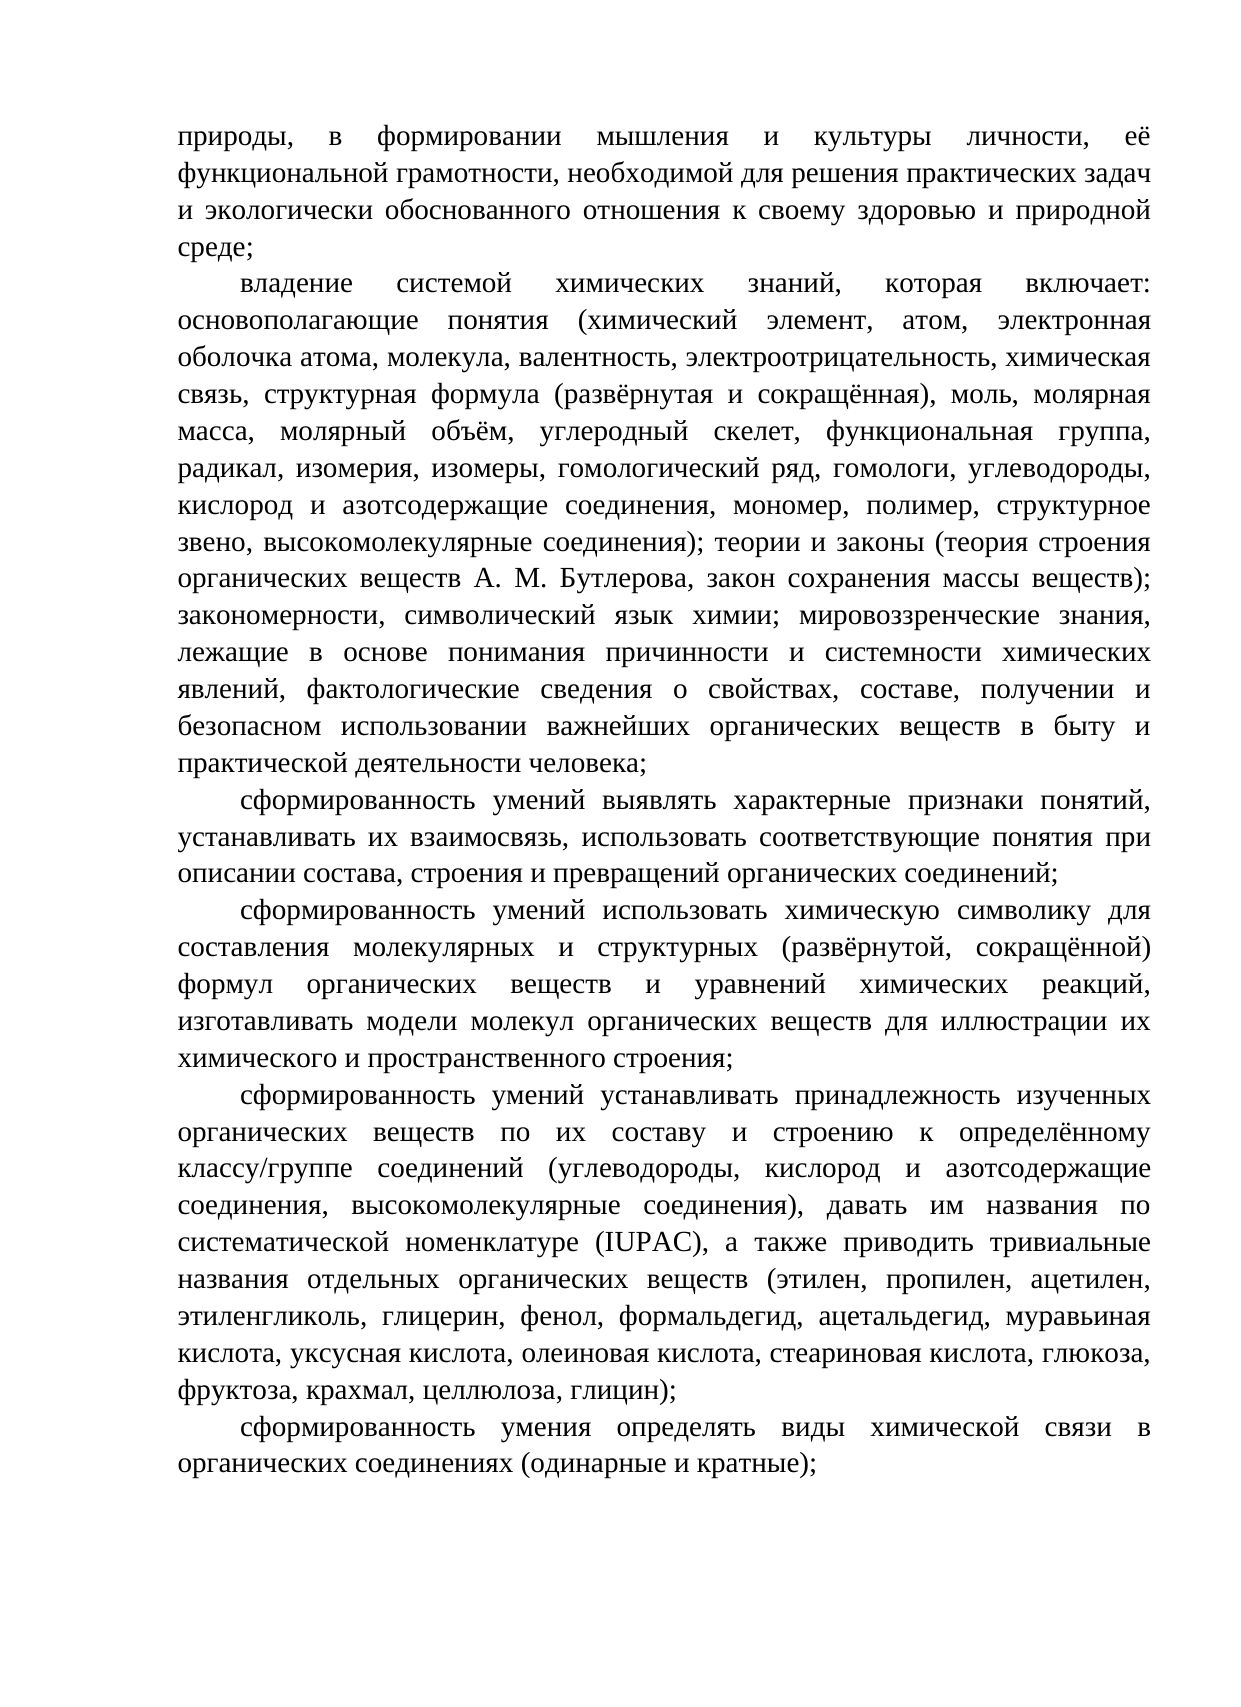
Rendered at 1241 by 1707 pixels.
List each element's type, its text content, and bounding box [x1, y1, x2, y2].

text сформированность умений выявлять характерные признаки понятий, устанавливать их взаимосвязь, использовать соответствующие понятия при описании состава, строения и превращений органических соединений; [177, 782, 1152, 889]
text сформированность умения определять виды химической связи в органических соединениях (одинарные и кратные); [177, 1409, 1152, 1479]
text владение системой химических знаний, которая включает: основополагающие понятия (химический элемент, атом, электронная оболочка атома, молекула, валентность, электроотрицательность, химическая связь, структурная формула (развёрнутая и сокращённая), моль, молярная масса, молярный объём, углеродный скелет, функциональная группа, радикал, изомерия, изомеры, гомологический ряд, гомологи, углеводороды, кислород и азотсодержащие соединения, мономер, полимер, структурное звено, высокомолекулярные соединения); теории и законы (теория строения органических веществ А. М. Бутлерова, закон сохранения массы веществ); закономерности, символический язык химии; мировоззренческие знания, лежащие в основе понимания причинности и системности химических явлений, фактологические сведения о свойствах, составе, получении и безопасном использовании важнейших органических веществ в быту и практической деятельности человека; [177, 266, 1152, 778]
text сформированность умений использовать химическую символику для составления молекулярных и структурных (развёрнутой, сокращённой) формул органических веществ и уравнений химических реакций, изготавливать модели молекул органических веществ для иллюстрации их химического и пространственного строения; [177, 892, 1152, 1073]
text сформированность умений устанавливать принадлежность изученных органических веществ по их составу и строению к определённому классу/группе соединений (углеводороды, кислород и азотсодержащие соединения, высокомолекулярные соединения), давать им названия по систематической номенклатуре (IUPAC), а также приводить тривиальные названия отдельных органических веществ (этилен, пропилен, ацетилен, этиленгликоль, глицерин, фенол, формальдегид, ацетальдегид, муравьиная кислота, уксусная кислота, олеиновая кислота, стеариновая кислота, глюкоза, фруктоза, крахмал, целлюлоза, глицин); [177, 1077, 1152, 1405]
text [177, 118, 1152, 262]
